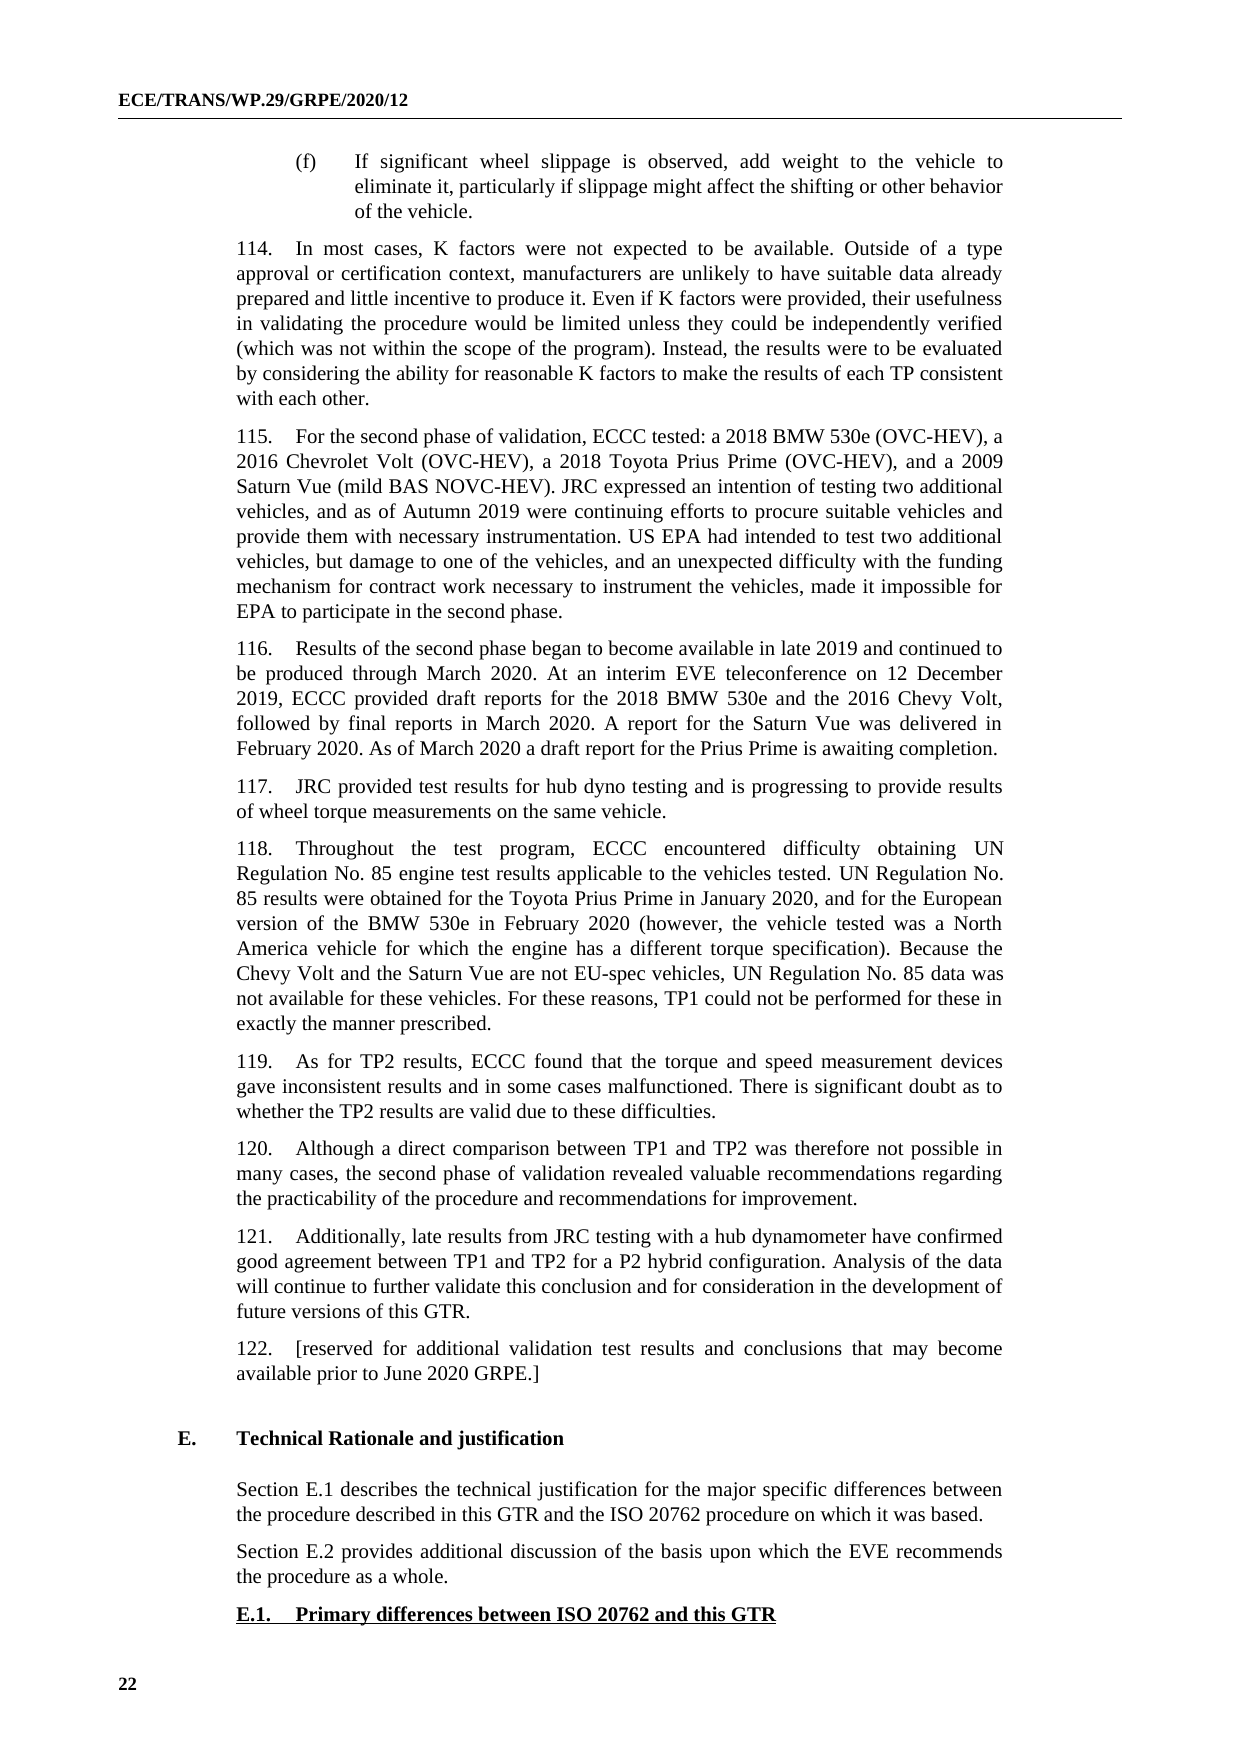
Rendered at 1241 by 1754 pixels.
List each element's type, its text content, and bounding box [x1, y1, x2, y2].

text 122. [reserved for additional validation test results and conclusions that may become available prior to June 2020 GRPE.] [236, 1335, 1004, 1385]
text 115. For the second phase of validation, ECCC tested: a 2018 BMW 530e (OVC-HEV), a 2016 Chevrolet Volt (OVC-HEV), a 2018 Toyota Prius Prime (OVC-HEV), and a 2009 Saturn Vue (mild BAS NOVC-HEV). JRC expressed an intention of testing two additional vehicles, and as of Autumn 2019 were continuing efforts to procure suitable vehicles and provide them with necessary instrumentation. US EPA had intended to test two additional vehicles, but damage to one of the vehicles, and an unexpected difficulty with the funding mechanism for contract work necessary to instrument the vehicles, made it impossible for EPA to participate in the second phase. [236, 423, 1004, 623]
text E.1. Primary differences between ISO 20762 and this GTR [236, 1601, 1003, 1626]
text (f) If significant wheel slippage is observed, add weight to the vehicle to eliminate it, particularly if slippage might affect the shifting or other behavior of the vehicle. [295, 148, 1004, 223]
text Section E.2 provides additional discussion of the basis upon which the EVE recommends the procedure as a whole. [236, 1538, 1004, 1588]
text 114. In most cases, K factors were not expected to be available. Outside of a type approval or certification context, manufacturers are unlikely to have suitable data already prepared and little incentive to produce it. Even if K factors were provided, their usefulness in validating the procedure would be limited unless they could be independently verified (which was not within the scope of the program). Instead, the results were to be evaluated by considering the ability for reasonable K factors to make the results of each TP consistent with each other. [236, 235, 1004, 410]
text 117. JRC provided test results for hub dyno testing and is progressing to provide results of wheel torque measurements on the same vehicle. [236, 773, 1004, 823]
text 121. Additionally, late results from JRC testing with a hub dynamometer have confirmed good agreement between TP1 and TP2 for a P2 hybrid configuration. Analysis of the data will continue to further validate this conclusion and for consideration in the development of future versions of this GTR. [236, 1223, 1004, 1323]
text 119. As for TP2 results, ECCC found that the torque and speed measurement devices gave inconsistent results and in some cases malfunctioned. There is significant doubt as to whether the TP2 results are valid due to these difficulties. [236, 1048, 1004, 1123]
text E. Technical Rationale and justification [177, 1423, 1122, 1451]
text 120. Although a direct comparison between TP1 and TP2 was therefore not possible in many cases, the second phase of validation revealed valuable recommendations regarding the practicability of the procedure and recommendations for improvement. [236, 1135, 1004, 1210]
text Section E.1 describes the technical justification for the major specific differences between the procedure described in this GTR and the ISO 20762 procedure on which it was based. [236, 1476, 1004, 1526]
text 116. Results of the second phase began to become available in late 2019 and continued to be produced through March 2020. At an interim EVE teleconference on 12 December 2019, ECCC provided draft reports for the 2018 BMW 530e and the 2016 Chevy Volt, followed by final reports in March 2020. A report for the Saturn Vue was delivered in February 2020. As of March 2020 a draft report for the Prius Prime is awaiting completion. [236, 635, 1004, 760]
text 118. Throughout the test program, ECCC encountered difficulty obtaining UN Regulation No. 85 engine test results applicable to the vehicles tested. UN Regulation No. 85 results were obtained for the Toyota Prius Prime in January 2020, and for the European version of the BMW 530e in February 2020 (however, the vehicle tested was a North America vehicle for which the engine has a different torque specification). Because the Chevy Volt and the Saturn Vue are not EU-spec vehicles, UN Regulation No. 85 data was not available for these vehicles. For these reasons, TP1 could not be performed for these in exactly the manner prescribed. [236, 835, 1004, 1035]
